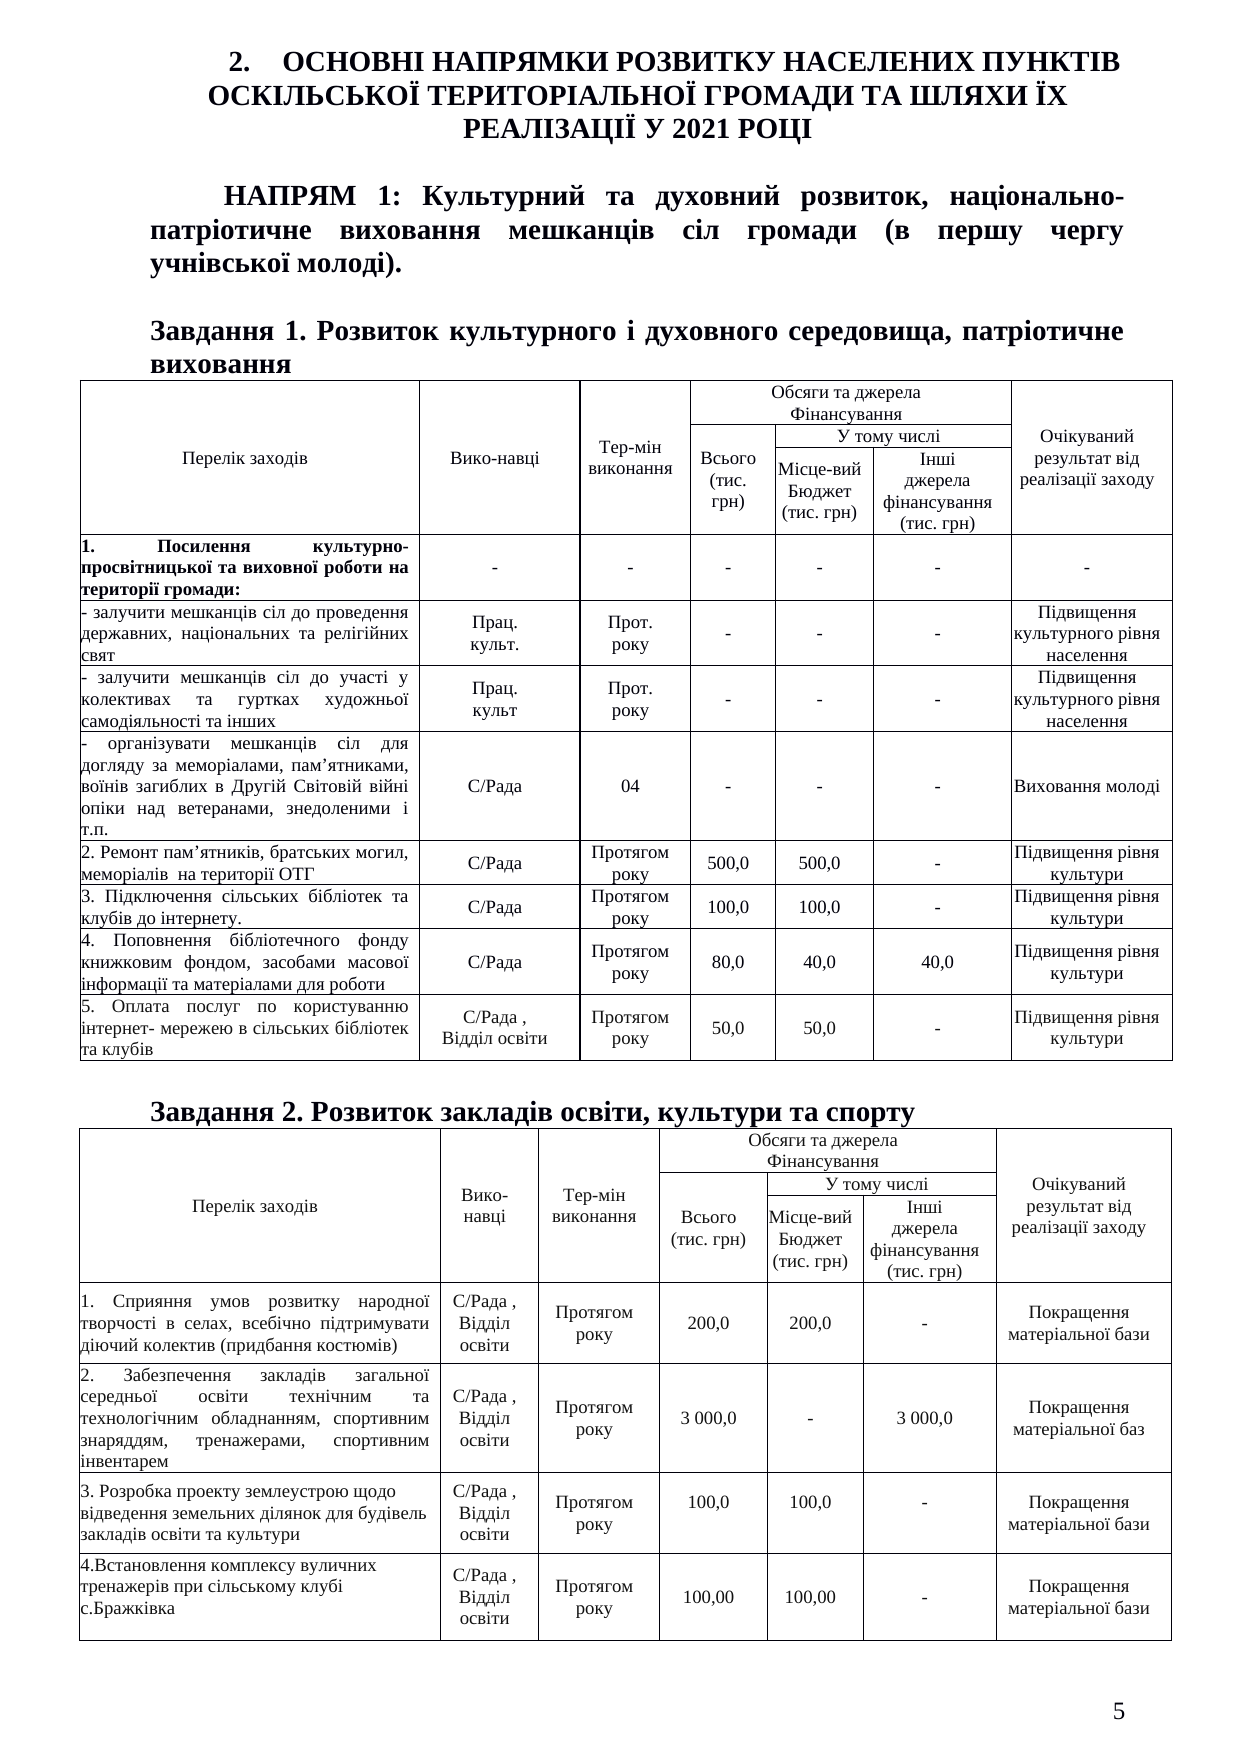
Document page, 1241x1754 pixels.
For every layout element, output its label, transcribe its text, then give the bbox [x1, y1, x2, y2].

table_cell Місце-вий Бюджет (тис. грн) [776, 448, 873, 534]
table_cell С/Рада , Відділ освіти [441, 1364, 538, 1472]
table_cell - організувати мешканців сіл для догляду за меморіалами, пам’ятниками, воїнів загиблих в Другій Світовій війні опіки над ветеранами, знедоленими і т.п. [81, 732, 419, 840]
table_cell - [864, 1283, 996, 1363]
table_cell Підвищення культурного рівня населення [1012, 601, 1172, 665]
table_cell 200,0 [768, 1283, 863, 1363]
table_header Очікуваний результат від реалізації заходу [1012, 381, 1172, 534]
table_cell Протягом року [539, 1473, 659, 1552]
table_cell Покращення матеріальної баз [997, 1364, 1171, 1472]
table_cell - [874, 995, 1011, 1060]
table_cell 4. Поповнення бібліотечного фонду книжковим фондом, засобами масової інформації та матеріалами для роботи [81, 929, 419, 994]
table_cell Протягом року [581, 929, 690, 994]
table_cell - [1012, 535, 1172, 599]
text Завдання 2. Розвиток закладів освіти, культури та спорту [150, 1094, 1125, 1128]
table_cell 50,0 [691, 995, 775, 1060]
text Завдання 1. Розвиток культурного і духовного середовища, патріотичне виховання [150, 313, 1125, 380]
table_cell Підвищення рівня культури [1012, 995, 1172, 1060]
table_cell - [874, 535, 1011, 599]
table_cell 100,0 [660, 1473, 767, 1552]
table_cell - [874, 666, 1011, 731]
table_cell - [691, 732, 775, 840]
table_cell У тому числі [768, 1173, 996, 1194]
table_cell Виховання молоді [1012, 732, 1172, 840]
table_cell - [691, 535, 775, 599]
table_cell Інші джерела фінансування (тис. грн) [864, 1196, 996, 1282]
table_cell 100,00 [660, 1554, 767, 1640]
table_cell С/Рада [420, 885, 579, 928]
table_cell Протягом року [581, 841, 690, 884]
table_cell 3 000,0 [864, 1364, 996, 1472]
table_cell 80,0 [691, 929, 775, 994]
table_cell Протягом року [539, 1554, 659, 1640]
table_cell 2. Забезпечення закладів загальної середньої освіти технічним та технологічним обладнанням, спортивним знаряддям, тренажерами, спортивним інвентарем [80, 1364, 440, 1472]
table_cell Прот. року [581, 666, 690, 731]
table_cell 5. Оплата послуг по користуванню інтернет- мережею в сільських бібліотек та клубів [81, 995, 419, 1060]
table_cell 40,0 [776, 929, 873, 994]
table_cell С/Рада [420, 732, 579, 840]
table_cell 500,0 [776, 841, 873, 884]
table_cell - [874, 885, 1011, 928]
table_cell Протягом року [539, 1283, 659, 1363]
table_cell Покращення матеріальної бази [997, 1473, 1171, 1552]
table_cell - [581, 535, 690, 599]
table_cell - [874, 732, 1011, 840]
table_header Перелік заходів [81, 381, 419, 534]
table_cell Прац. культ. [420, 601, 579, 665]
table_cell Всього (тис. грн) [660, 1173, 767, 1282]
table_cell Інші джерела фінансування (тис. грн) [874, 448, 1011, 534]
table_cell - [420, 535, 579, 599]
table_cell - [776, 601, 873, 665]
table_cell - залучити мешканців сіл до участі у колективах та гуртках художньої самодіяльності та інших [81, 666, 419, 731]
table_header Вико-навці [441, 1129, 538, 1282]
table_cell С/Рада , Відділ освіти [420, 995, 579, 1060]
table_cell - [776, 535, 873, 599]
table_cell 40,0 [874, 929, 1011, 994]
table_header Очікуваний результат від реалізації заходу [997, 1129, 1171, 1282]
table_cell - [691, 601, 775, 665]
table_cell 1. Посилення культурно-просвітницької та виховної роботи на території громади: [81, 535, 419, 599]
table_header Перелік заходів [80, 1129, 440, 1282]
table_cell 4.Встановлення комплексу вуличних тренажерів при сільському клубі с.Бражківка [80, 1554, 440, 1640]
table_cell 04 [581, 732, 690, 840]
text НАПРЯМ 1: Культурний та духовний розвиток, національно-патріотичне виховання мешканців сіл громади (в першу чергу учнівської молоді). [150, 178, 1125, 279]
text 2. ОСНОВНІ НАПРЯМКИ РОЗВИТКУ НАСЕЛЕНИХ ПУНКТІВ ОСКІЛЬСЬКОЇ ТЕРИТОРІАЛЬНОЇ ГРОМАДИ ТА ШЛЯХИ ЇХ РЕАЛІЗАЦІЇ У 2021 РОЦІ [150, 44, 1125, 145]
table_cell Прац. культ [420, 666, 579, 731]
table_cell Протягом року [539, 1364, 659, 1472]
table_cell 50,0 [776, 995, 873, 1060]
table_cell 3. Розробка проекту землеустрою щодо відведення земельних ділянок для будівель закладів освіти та культури [80, 1473, 440, 1552]
table_cell С/Рада [420, 841, 579, 884]
table_cell С/Рада , Відділ освіти [441, 1473, 538, 1552]
table_cell Покращення матеріальної бази [997, 1283, 1171, 1363]
table_header Тер-мін виконання [539, 1129, 659, 1282]
table_cell У тому числі [776, 425, 1011, 447]
table_cell - [776, 732, 873, 840]
table_cell Прот. року [581, 601, 690, 665]
table_cell 200,0 [660, 1283, 767, 1363]
table_cell 100,00 [768, 1554, 863, 1640]
table_cell - [691, 666, 775, 731]
table_cell 500,0 [691, 841, 775, 884]
table_cell Підвищення культурного рівня населення [1012, 666, 1172, 731]
table_header Обсяги та джерела Фінансування [660, 1129, 996, 1172]
table_cell - [874, 841, 1011, 884]
table_cell С/Рада , Відділ освіти [441, 1554, 538, 1640]
table_header Обсяги та джерела Фінансування [691, 381, 1011, 424]
table_cell С/Рада , Відділ освіти [441, 1283, 538, 1363]
table_cell Всього (тис. грн) [691, 425, 775, 534]
table_cell 2. Ремонт пам’ятників, братських могил, меморіалів на території ОТГ [81, 841, 419, 884]
table_cell 1. Сприяння умов розвитку народної творчості в селах, всебічно підтримувати діючий колектив (придбання костюмів) [80, 1283, 440, 1363]
table_cell Підвищення рівня культури [1012, 885, 1172, 928]
table_header Вико-навці [420, 381, 579, 534]
table_cell - [768, 1364, 863, 1472]
table_cell Підвищення рівня культури [1012, 929, 1172, 994]
table_cell - [864, 1473, 996, 1552]
table_cell С/Рада [420, 929, 579, 994]
table_cell 3 000,0 [660, 1364, 767, 1472]
table_cell 100,0 [776, 885, 873, 928]
table_cell Підвищення рівня культури [1012, 841, 1172, 884]
table_cell Місце-вий Бюджет (тис. грн) [768, 1196, 863, 1282]
table_cell 3. Підключення сільських бібліотек та клубів до інтернету. [81, 885, 419, 928]
table_cell Протягом року [581, 885, 690, 928]
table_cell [997, 1554, 1171, 1640]
table_cell - залучити мешканців сіл до проведення державних, національних та релігійних свят [81, 601, 419, 665]
table_cell - [776, 666, 873, 731]
table_header Тер-мін виконання [581, 381, 690, 534]
table_cell Протягом року [581, 995, 690, 1060]
table_cell - [864, 1554, 996, 1640]
table_cell 100,0 [768, 1473, 863, 1552]
table_cell 100,0 [691, 885, 775, 928]
table_cell - [874, 601, 1011, 665]
